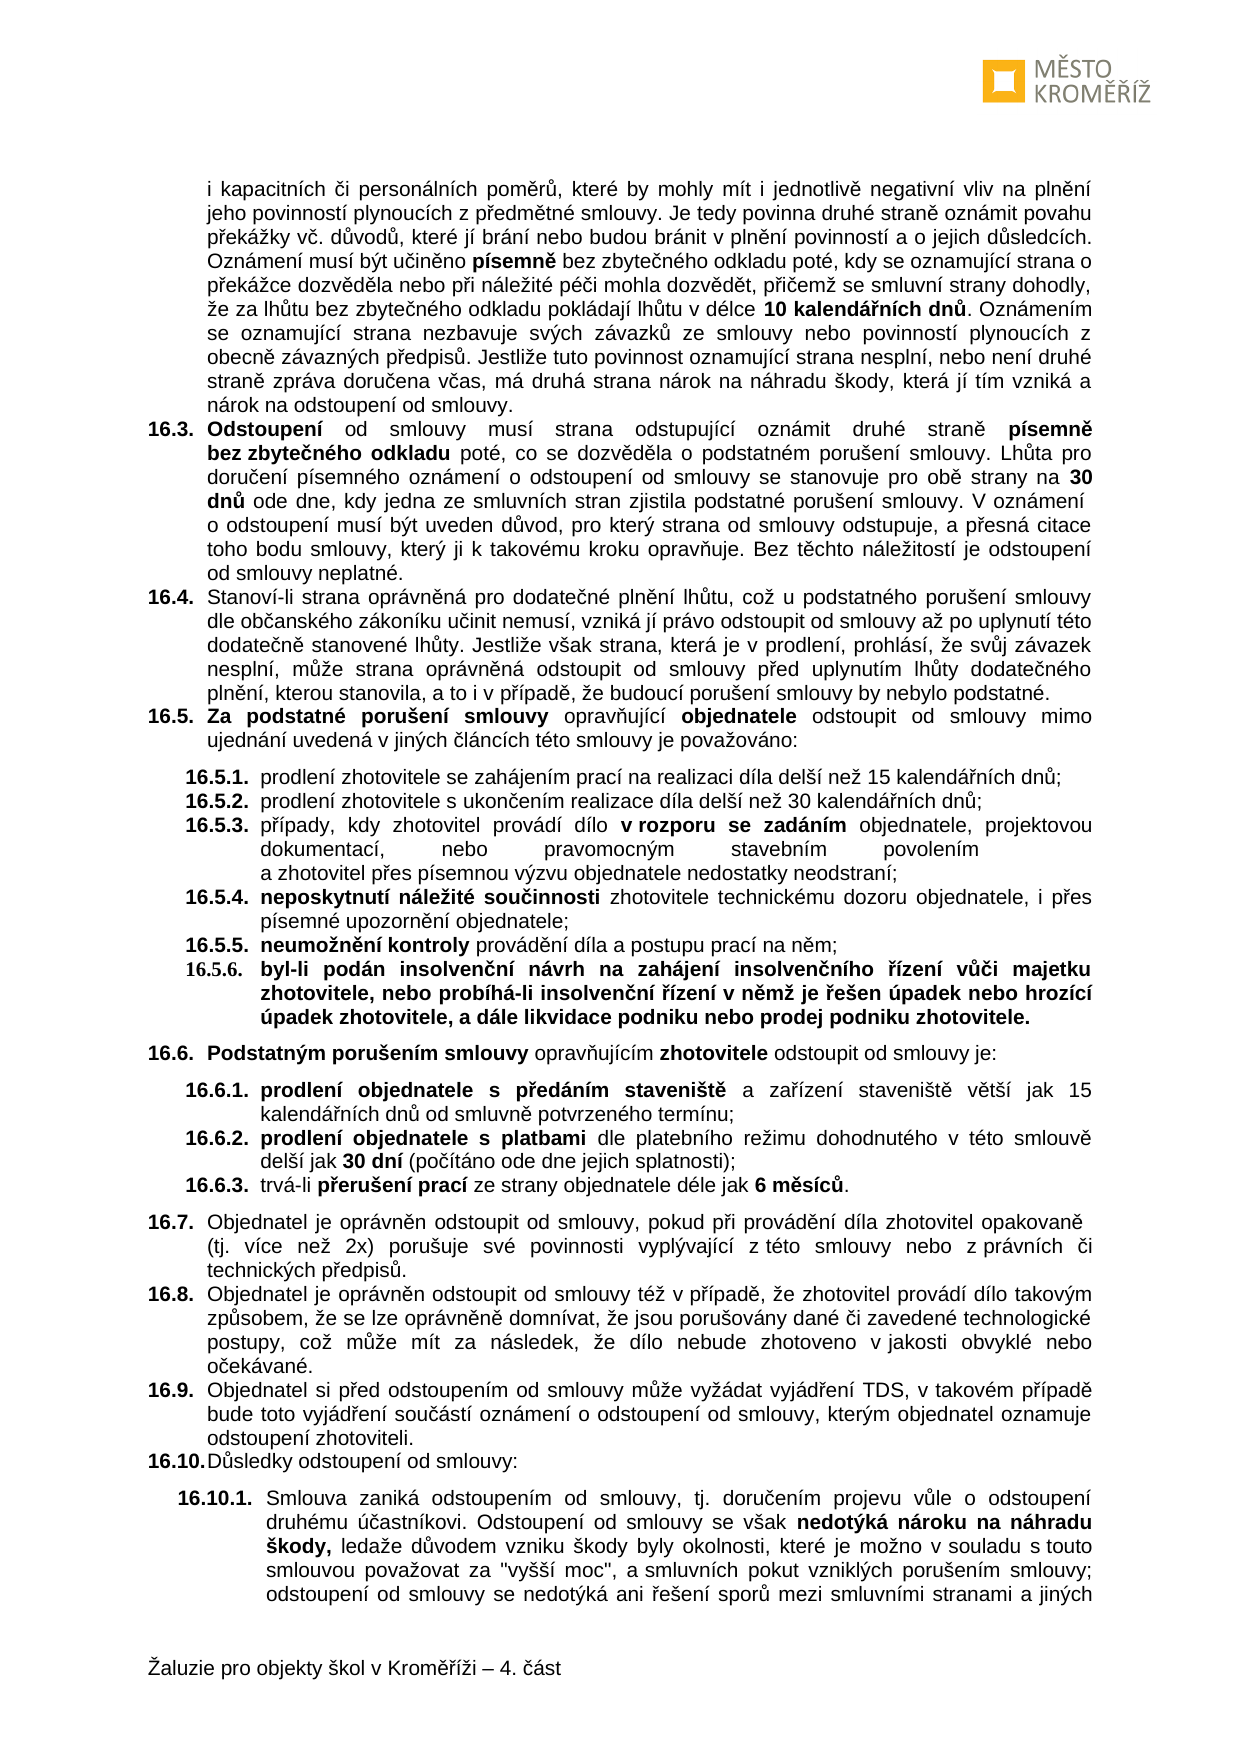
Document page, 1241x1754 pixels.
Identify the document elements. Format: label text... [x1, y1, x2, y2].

list Stanoví-li strana oprávněná pro dodatečné plnění lhůtu, což u podstatného porušení smlouvy dle občanského zákoníku učinit nemusí, vzniká jí právo odstoupit od smlouvy až po uplynutí této dodatečně stanovené lhůty. Jestliže však strana, která je v prodlení, prohlásí, že svůj závazek nesplní, může strana oprávněná odstoupit od smlouvy před uplynutím lhůty dodatečného plnění, kterou stanovila, a to i v případě, že budoucí porušení smlouvy by nebylo podstatné. [148, 584, 1092, 704]
list Objednatel si před odstoupením od smlouvy může vyžádat vyjádření TDS, v takovém případě bude toto vyjádření součástí oznámení o odstoupení od smlouvy, kterým objednatel oznamuje odstoupení zhotoviteli. [148, 1377, 1092, 1449]
list neumožnění kontroly provádění díla a postupu prací na něm; [185, 932, 1092, 956]
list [177, 1486, 1092, 1606]
list Objednatel je oprávněn odstoupit od smlouvy též v případě, že zhotovitel provádí dílo takovým způsobem, že se lze oprávněně domnívat, že jsou porušovány dané či zavedené technologické postupy, což může mít za následek, že dílo nebude zhotoveno v jakosti obvyklé nebo očekávané. [148, 1282, 1092, 1377]
list trvá-li přerušení prací ze strany objednatele déle jak 6 měsíců. [185, 1173, 1092, 1197]
list Za podstatné porušení smlouvy opravňující objednatele odstoupit od smlouvy mimo ujednání uvedená v jiných článcích této smlouvy je považováno: [148, 704, 1092, 752]
list prodlení objednatele s předáním staveniště a zařízení staveniště větší jak 15 kalendářních dnů od smluvně potvrzeného termínu; [185, 1077, 1092, 1125]
list Důsledky odstoupení od smlouvy: [148, 1449, 1092, 1473]
list Odstoupení od smlouvy musí strana odstupující oznámit druhé straně písemně bez zbytečného odkladu poté, co se dozvěděla o podstatném porušení smlouvy. Lhůta pro doručení písemného oznámení o odstoupení od smlouvy se stanovuje pro obě strany na 30 dnů ode dne, kdy jedna ze smluvních stran zjistila podstatné porušení smlouvy. V oznámení o odstoupení musí být uveden důvod, pro který strana od smlouvy odstupuje, a přesná citace toho bodu smlouvy, který ji k takovému kroku opravňuje. Bez těchto náležitostí je odstoupení od smlouvy neplatné. [148, 417, 1092, 584]
picture [977, 48, 1158, 115]
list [148, 177, 1092, 417]
list prodlení zhotovitele se zahájením prací na realizaci díla delší než 15 kalendářních dnů; [185, 765, 1092, 789]
list případy, kdy zhotovitel provádí dílo v rozporu se zadáním objednatele, projektovou dokumentací, nebo pravomocným stavebním povolením a zhotovitel přes písemnou výzvu objednatele nedostatky neodstraní; [185, 813, 1092, 884]
list Podstatným porušením smlouvy opravňujícím zhotovitele odstoupit od smlouvy je: [148, 1041, 1092, 1065]
list Objednatel je oprávněn odstoupit od smlouvy, pokud při provádění díla zhotovitel opakovaně (tj. více než 2x) porušuje své povinnosti vyplývající z této smlouvy nebo z právních či technických předpisů. [148, 1210, 1092, 1282]
list prodlení objednatele s platbami dle platebního režimu dohodnutého v této smlouvě delší jak 30 dní (počítáno ode dne jejich splatnosti); [185, 1125, 1092, 1173]
list byl-li podán insolvenční návrh na zahájení insolvenčního řízení vůči majetku zhotovitele, nebo probíhá-li insolvenční řízení v němž je řešen úpadek nebo hrozící úpadek zhotovitele, a dále likvidace podniku nebo prodej podniku zhotovitele. [185, 956, 1092, 1028]
list prodlení zhotovitele s ukončením realizace díla delší než 30 kalendářních dnů; [185, 789, 1092, 813]
list neposkytnutí náležité součinnosti zhotovitele technickému dozoru objednatele, i přes písemné upozornění objednatele; [185, 884, 1092, 932]
